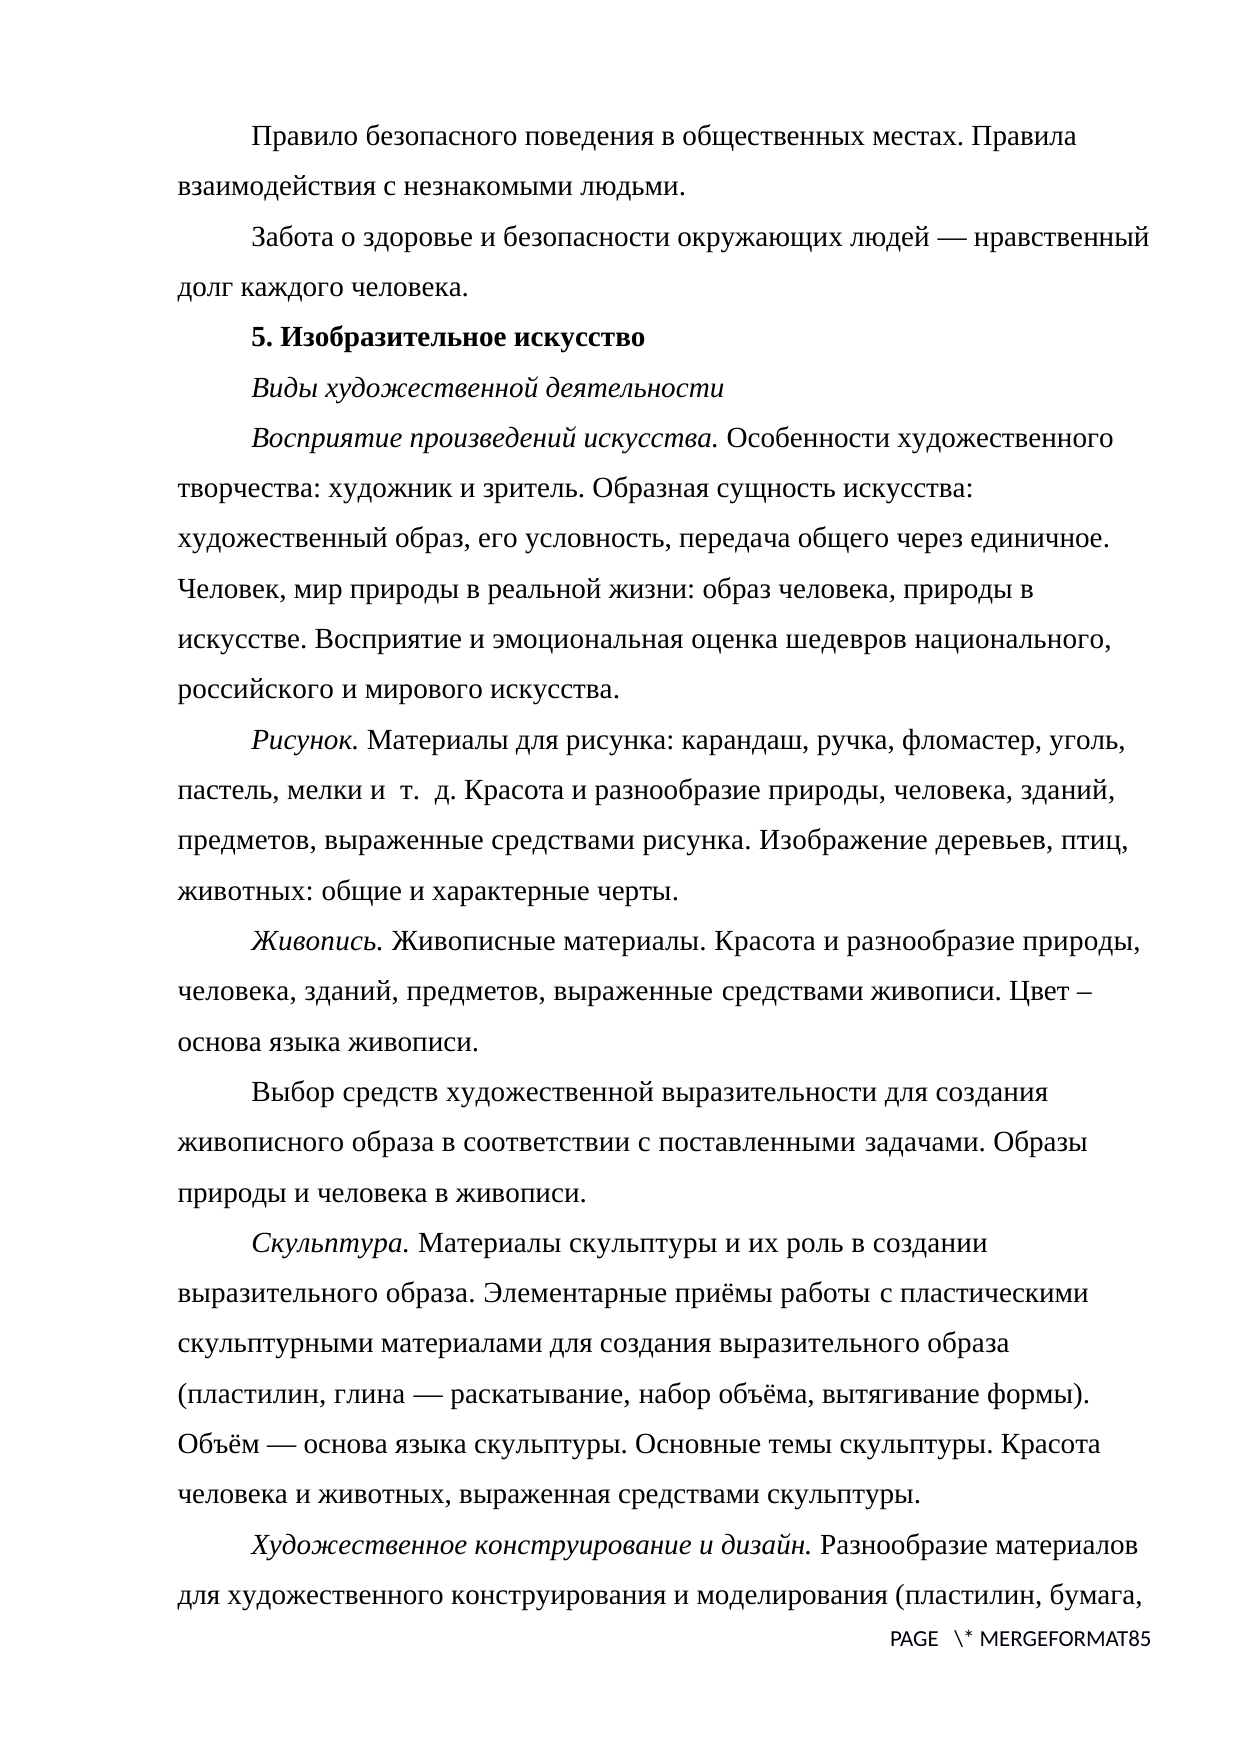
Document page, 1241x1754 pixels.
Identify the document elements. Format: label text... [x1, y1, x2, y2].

text 5. Изобразительное искусство [177, 319, 1152, 353]
text Правило безопасного поведения в общественных местах. Правила взаимодействия с незнакомыми людьми. [177, 118, 1152, 202]
text Живопись. Живописные материалы. Красота и разнообразие природы, человека, зданий, предметов, выраженные средствами живописи. Цвет – основа языка живописи. [177, 923, 1152, 1057]
text Виды художественной деятельности [177, 370, 1152, 403]
text Выбор средств художественной выразительности для создания живописного образа в соответствии с поставленными задачами. Образы природы и человека в живописи. [177, 1074, 1152, 1208]
text Восприятие произведений искусства. Особенности художественного творчества: художник и зритель. Образная сущность искусства: художественный образ, его условность, передача общего через единичное. Человек, мир природы в реальной жизни: образ человека, природы в искусстве. Восприятие и эмоциональная оценка шедевров национального, российского и мирового искусства. [177, 420, 1152, 705]
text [177, 1527, 1152, 1611]
text Скульптура. Материалы скульптуры и их роль в создании выразительного образа. Элементарные приёмы работы с пластическими скульптурными материалами для создания выразительного образа (пластилин, глина — раскатывание, набор объёма, вытягивание формы). Объём — основа языка скульптуры. Основные темы скульптуры. Красота человека и животных, выраженная средствами скульптуры. [177, 1225, 1152, 1510]
text Забота о здоровье и безопасности окружающих людей — нравственный долг каждого человека. [177, 219, 1152, 303]
text Рисунок. Материалы для рисунка: карандаш, ручка, фломастер, уголь, пастель, мелки и т. д. Красота и разнообразие природы, человека, зданий, предметов, выраженные средствами рисунка. Изображение деревьев, птиц, животных: общие и характерные черты. [177, 722, 1152, 906]
